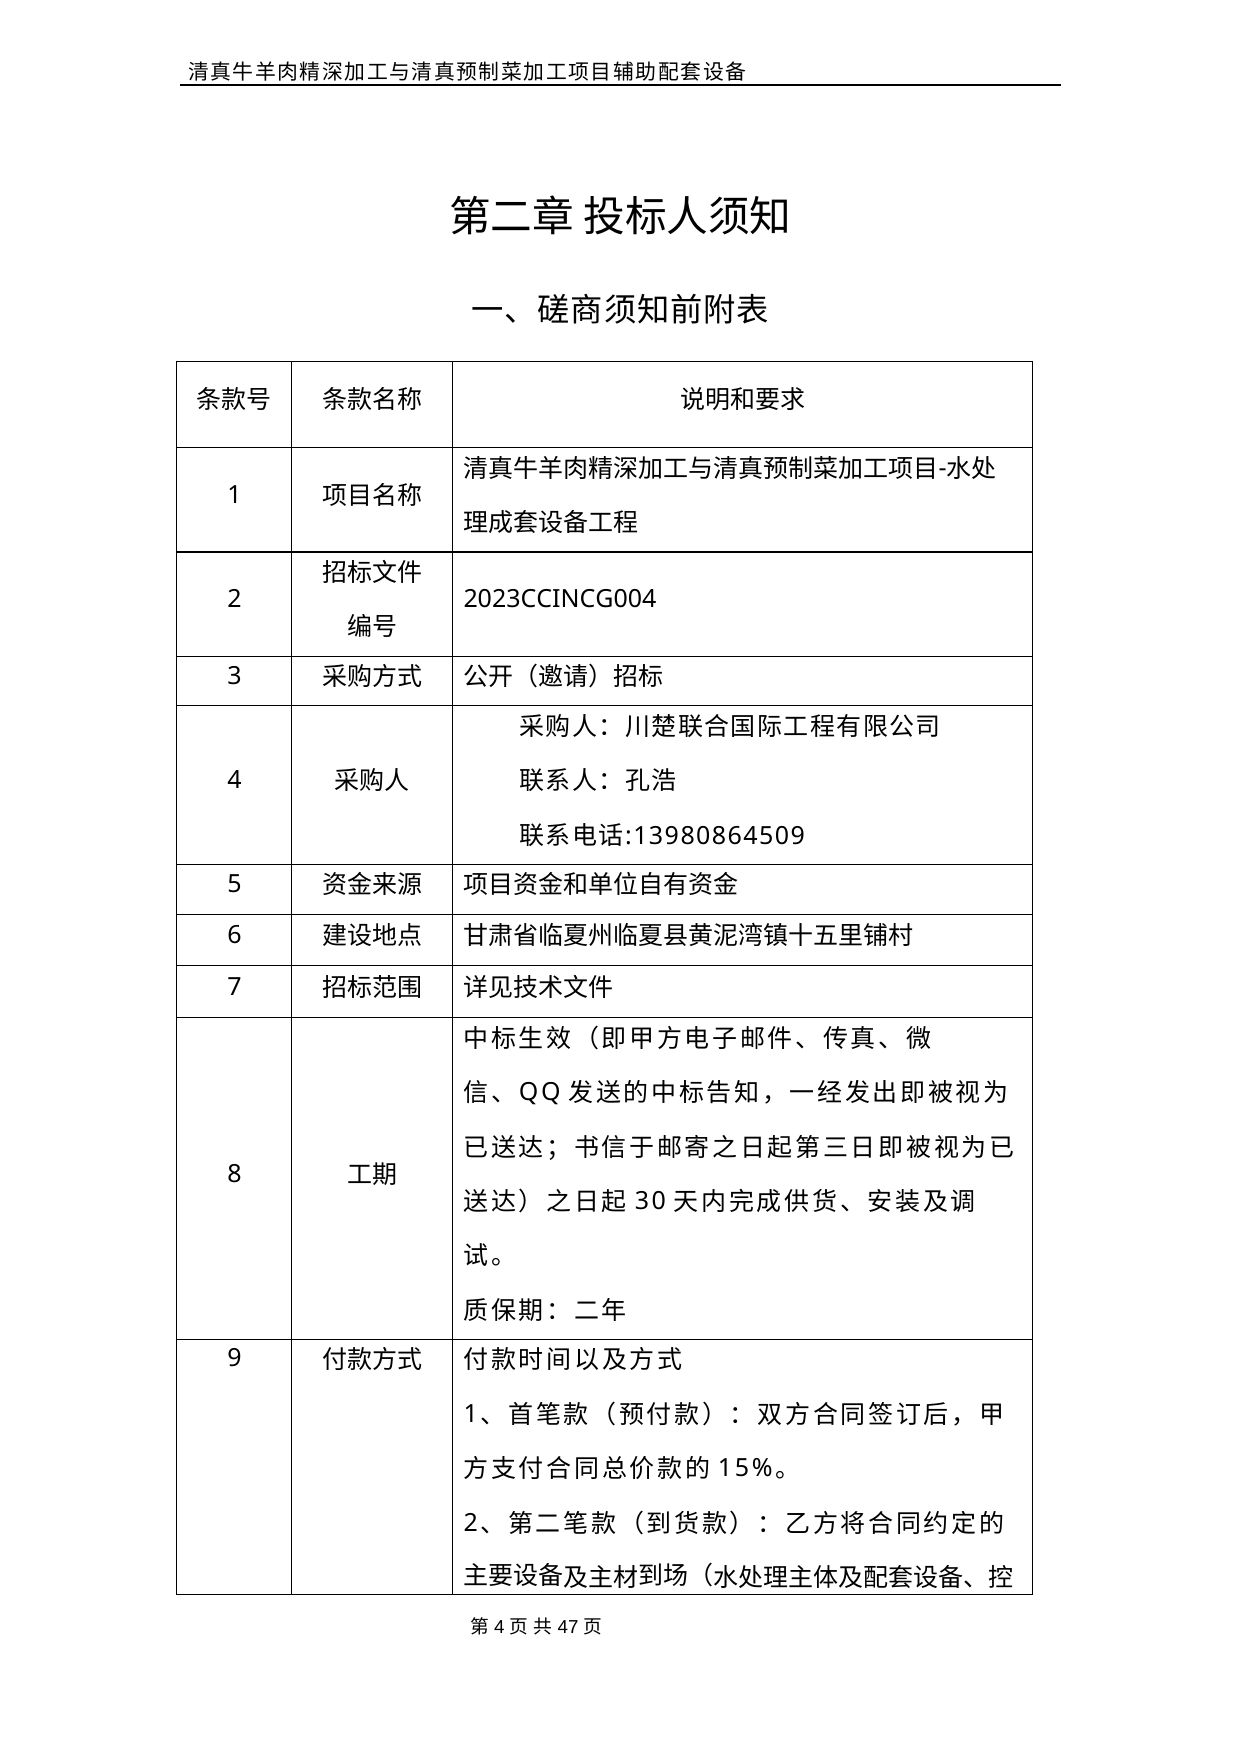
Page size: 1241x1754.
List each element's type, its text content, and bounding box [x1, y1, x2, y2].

table_cell 招标文件 编号 [292, 553, 452, 656]
table_cell 项目名称 [292, 448, 452, 551]
table_cell 采购人：川楚联合国际工程有限公司 联系人：孔浩 联系电话:13980864509 [453, 706, 1032, 864]
table_cell 详见技术文件 [453, 966, 1032, 1017]
table_cell 采购人 [292, 706, 452, 864]
text 一、磋商须知前附表 [188, 284, 1052, 335]
table_cell 2023CCINCG004 [453, 553, 1032, 656]
table_cell 2 [177, 553, 291, 656]
table_cell 7 [177, 966, 291, 1017]
table_cell 8 [177, 1018, 291, 1339]
table_cell 采购方式 [292, 657, 452, 705]
table_cell 付款方式 [292, 1340, 452, 1594]
table_cell 甘肃省临夏州临夏县黄泥湾镇十五里铺村 [453, 915, 1032, 965]
table_cell 5 [177, 865, 291, 914]
table_cell 建设地点 [292, 915, 452, 965]
table_cell 项目资金和单位自有资金 [453, 865, 1032, 914]
table_cell 资金来源 [292, 865, 452, 914]
table_header 条款号 [177, 362, 291, 447]
table_cell 1 [177, 448, 291, 551]
table_cell 清真牛羊肉精深加工与清真预制菜加工项目-水处理成套设备工程 [453, 448, 1032, 551]
table_cell 招标范围 [292, 966, 452, 1017]
table_header 说明和要求 [453, 362, 1032, 447]
table_cell 6 [177, 915, 291, 965]
text 第二章 投标人须知 [188, 183, 1052, 243]
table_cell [453, 1340, 1032, 1594]
table_cell 9 [177, 1340, 291, 1594]
table_header 条款名称 [292, 362, 452, 447]
table_cell 3 [177, 657, 291, 705]
table_cell 4 [177, 706, 291, 864]
table_cell 公开（邀请）招标 [453, 657, 1032, 705]
table_cell 中标生效（即甲方电子邮件、传真、微信、QQ发送的中标告知，一经发出即被视为已送达；书信于邮寄之日起第三日即被视为已送达）之日起30天内完成供货、安装及调试。 质保期：二年 [453, 1018, 1032, 1339]
table_cell 工期 [292, 1018, 452, 1339]
